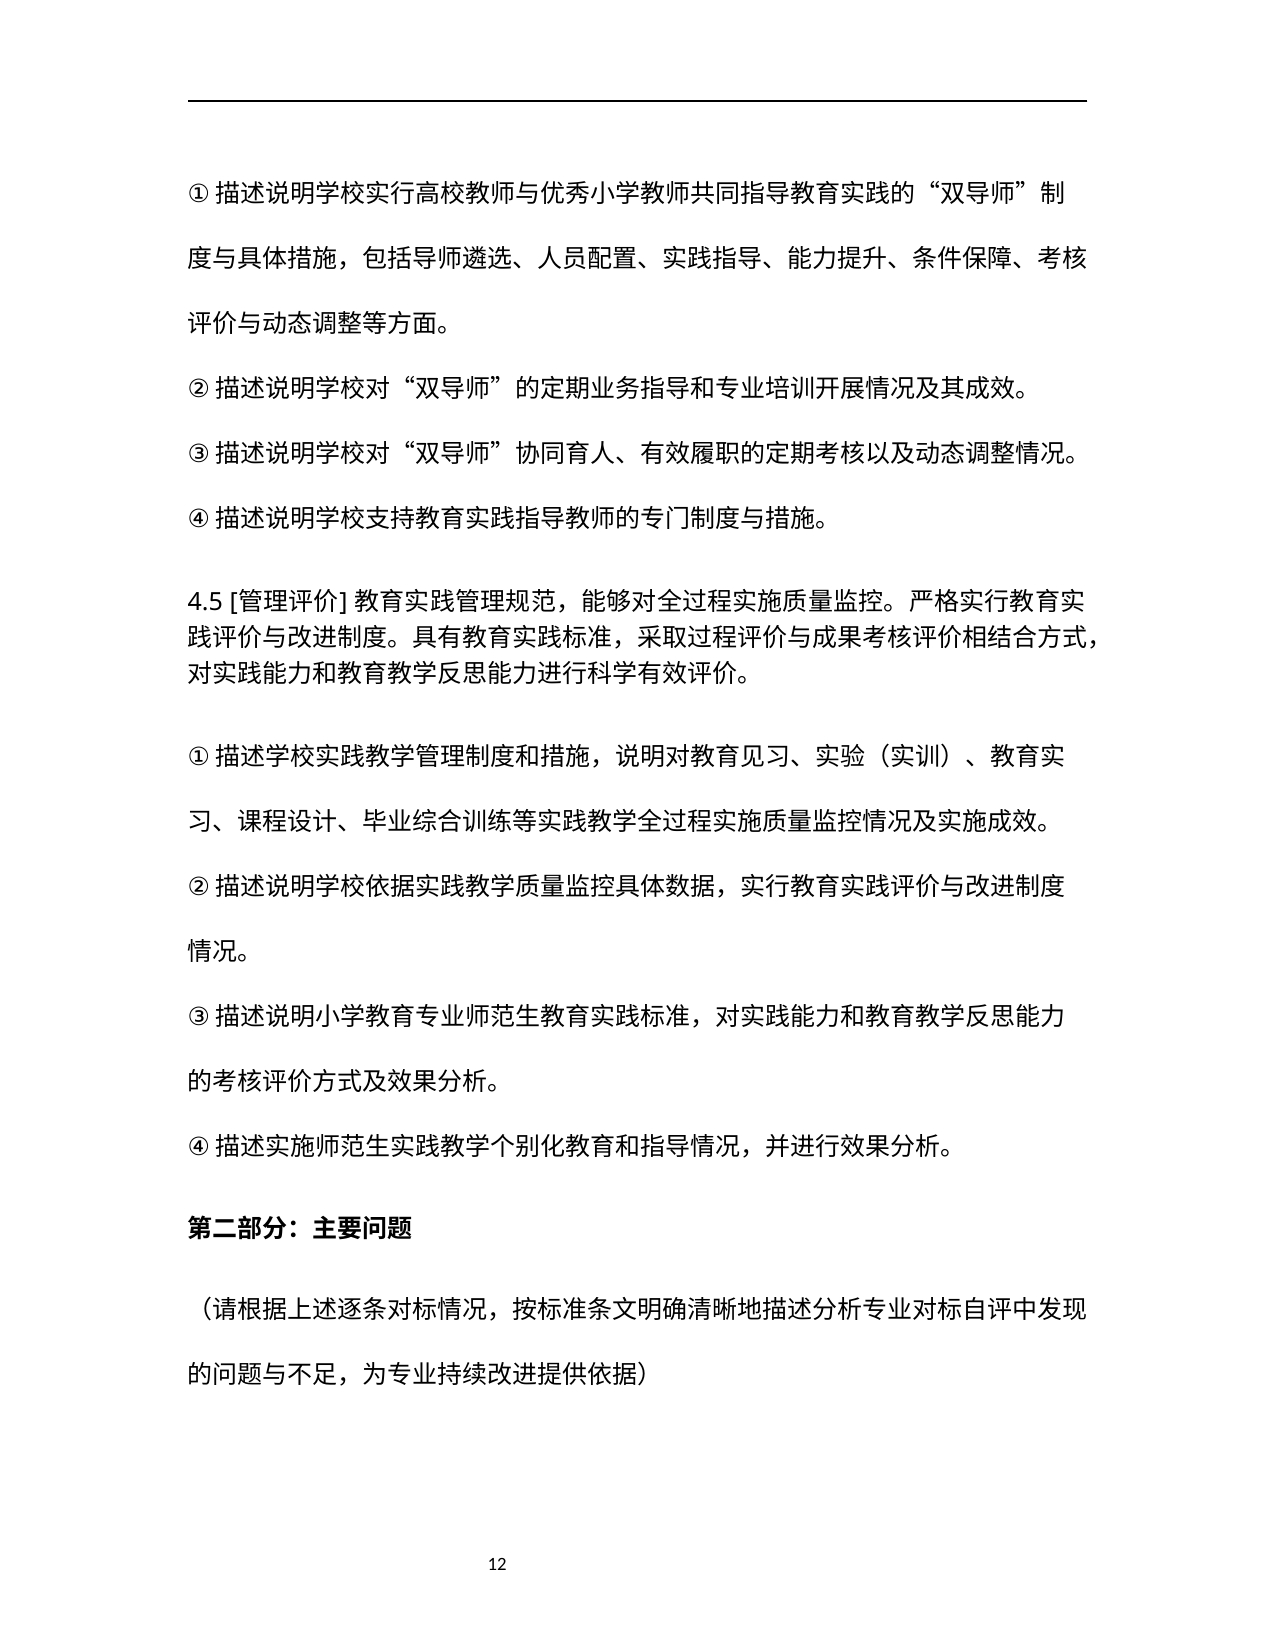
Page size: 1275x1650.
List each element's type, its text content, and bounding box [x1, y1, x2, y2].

text ②描述说明学校对“双导师”的定期业务指导和专业培训开展情况及其成效。 [187, 354, 1087, 419]
text ④描述实施师范生实践教学个别化教育和指导情况，并进行效果分析。 [187, 1112, 1087, 1177]
text 4.5 [管理评价] 教育实践管理规范，能够对全过程实施质量监控。严格实行教育实践评价与改进制度。具有教育实践标准，采取过程评价与成果考核评价相结合方式，对实践能力和教育教学反思能力进行科学有效评价。 [187, 581, 1087, 690]
text ③描述说明学校对“双导师”协同育人、有效履职的定期考核以及动态调整情况。 [187, 419, 1087, 484]
text ①描述学校实践教学管理制度和措施，说明对教育见习、实验（实训）、教育实习、课程设计、毕业综合训练等实践教学全过程实施质量监控情况及实施成效。 [187, 722, 1087, 852]
subtitle 第二部分：主要问题 [187, 1194, 1087, 1259]
text ②描述说明学校依据实践教学质量监控具体数据，实行教育实践评价与改进制度情况。 [187, 852, 1087, 982]
text ④描述说明学校支持教育实践指导教师的专门制度与措施。 [187, 484, 1087, 549]
text （请根据上述逐条对标情况，按标准条文明确清晰地描述分析专业对标自评中发现的问题与不足，为专业持续改进提供依据） [187, 1275, 1087, 1405]
text ③描述说明小学教育专业师范生教育实践标准，对实践能力和教育教学反思能力的考核评价方式及效果分析。 [187, 982, 1087, 1112]
text ①描述说明学校实行高校教师与优秀小学教师共同指导教育实践的“双导师”制度与具体措施，包括导师遴选、人员配置、实践指导、能力提升、条件保障、考核评价与动态调整等方面。 [187, 159, 1087, 354]
